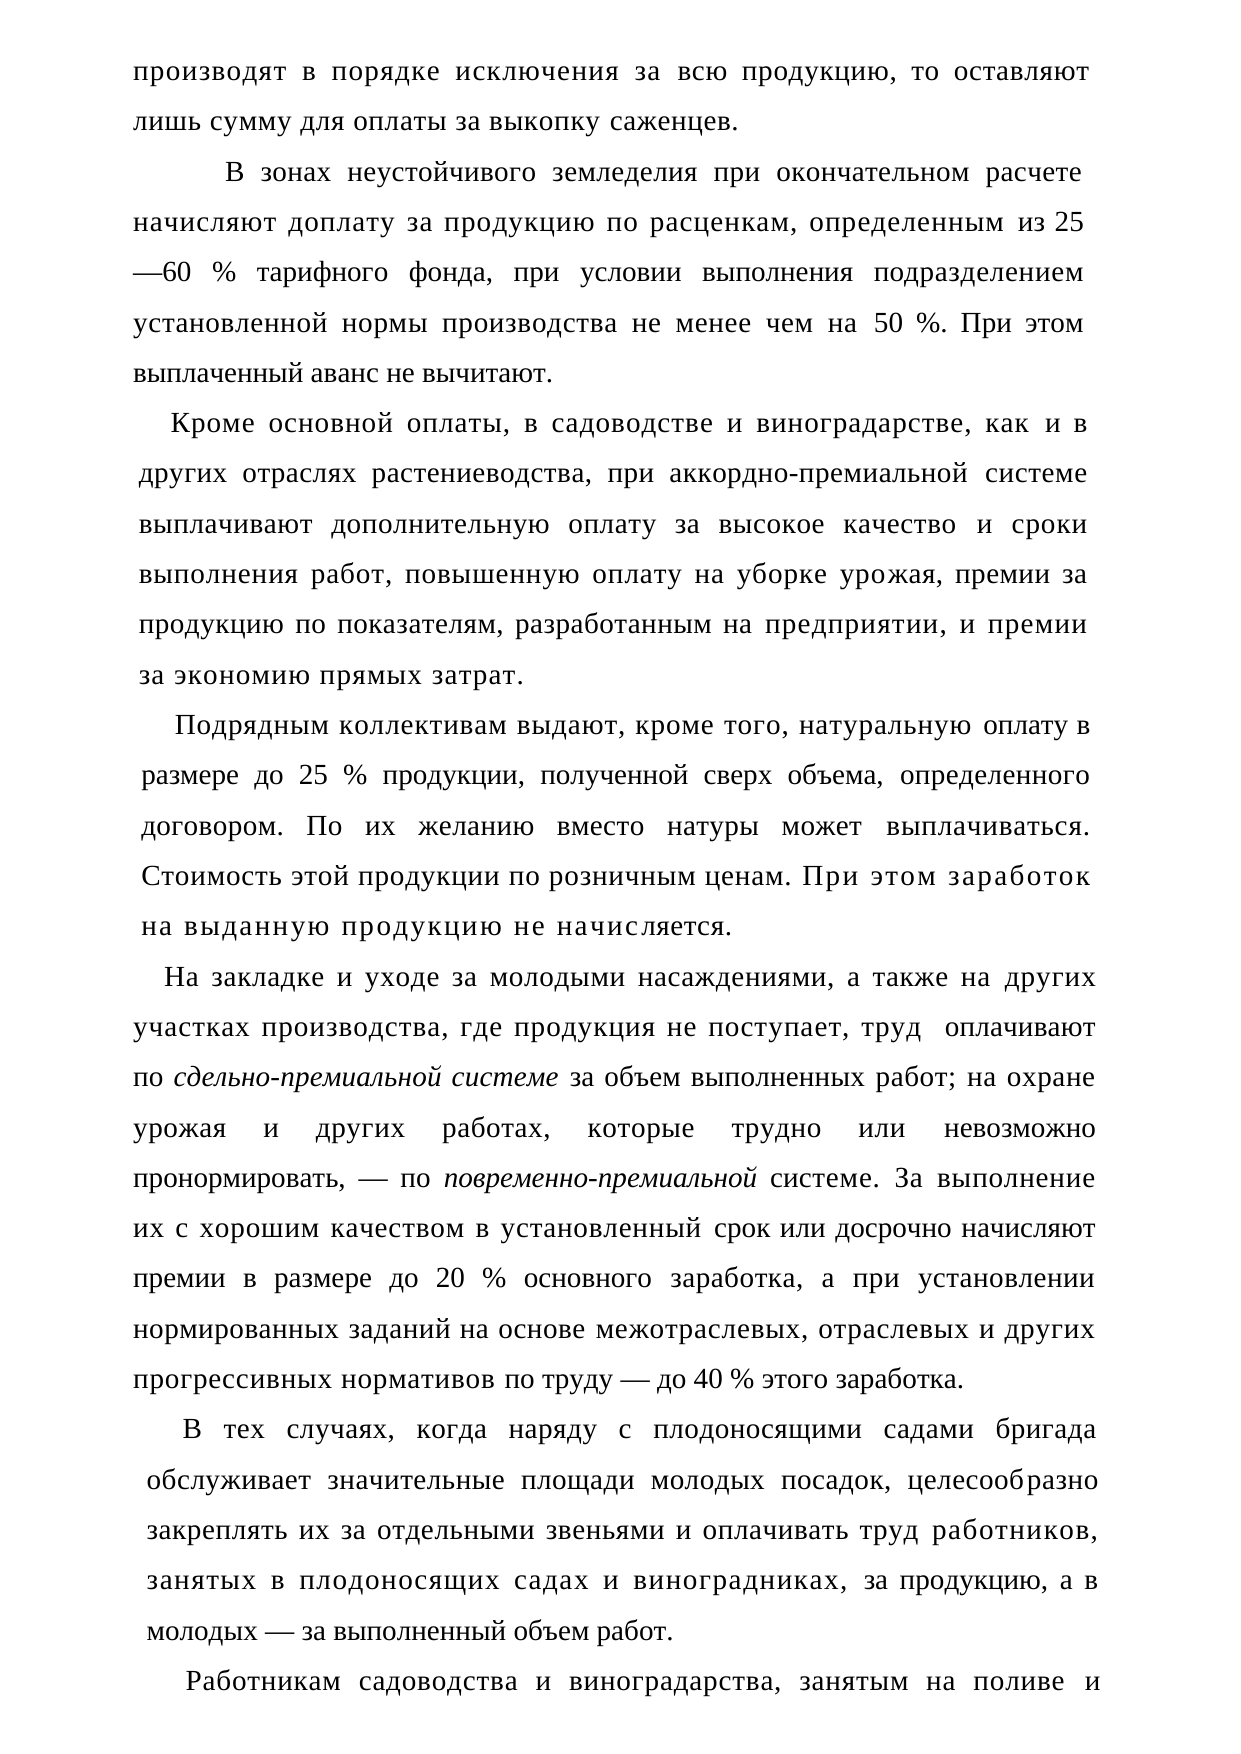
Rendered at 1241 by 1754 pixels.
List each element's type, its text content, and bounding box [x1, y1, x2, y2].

text В тех случаях, когда наряду с плодоносящими садами бригада обслуживает значительные площади молодых посадок, целесообразно закреплять их за отдельными звеньями и оплачивать труд работников, занятых в плодоносящих садах и виноградниках, за продукцию, а в молодых — за выполненный объем работ. [146, 1412, 1098, 1646]
text На закладке и уходе за молодыми насаждениями, а также на других участках производства, где продукция не поступает, труд оплачивают по сдельно-премиальной системе за объем выполненных работ; на охране урожая и других работах, которые трудно или невозможно пронормировать, — по повременно-премиальной системе. За выполнение их с хорошим качеством в установленный срок или досрочно начисляют премии в размере до 20 % основного заработка, а при установлении нормированных заданий на основе межотраслевых, отраслевых и других прогрессивных нормативов по труду — до 40 % этого заработка. [133, 959, 1096, 1395]
text Подрядным коллективам выдают, кроме того, натуральную оплату в размере до 25 % продукции, полученной сверх объема, определенного договором. По их желанию вместо натуры может выплачиваться. Стоимость этой продукции по розничным ценам. При этом заработок на выданную продукцию не начисляется. [141, 707, 1090, 942]
text В зонах неустойчивого земледелия при окончательном расчете начисляют доплату за продукцию по расценкам, определенным из 25—60 % тарифного фонда, при условии выполнения подразделением установленной нормы производства не менее чем на 50 %. При этом выплаченный аванс не вычитают. [133, 154, 1084, 388]
text Кроме основной оплаты, в садоводстве и виноградарстве, как и в других отраслях растениеводства, при аккордно-премиальной системе выплачивают дополнительную оплату за высокое качество и сроки выполнения работ, повышенную оплату на уборке урожая, премии за продукцию по показателям, разработанным на предприятии, и премии за экономию прямых затрат. [138, 405, 1087, 690]
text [133, 53, 1090, 137]
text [150, 1663, 1100, 1697]
